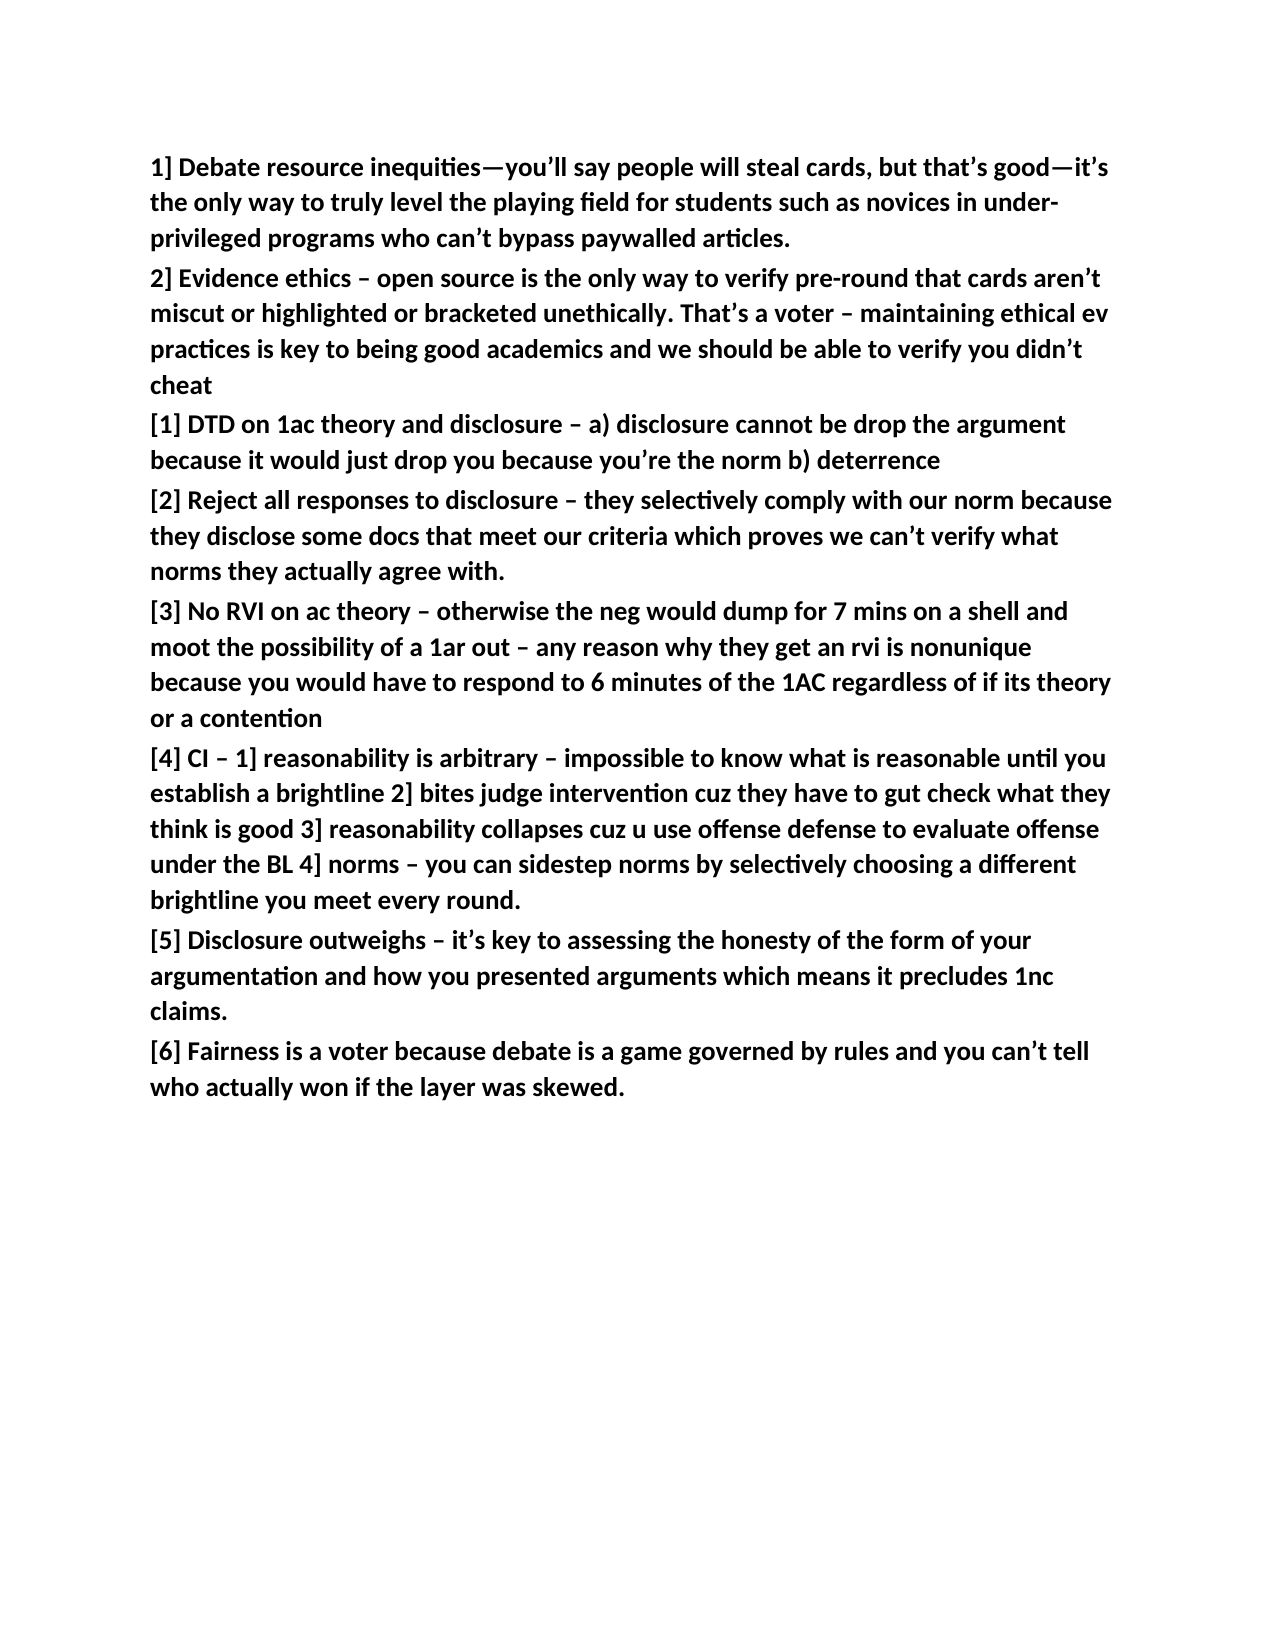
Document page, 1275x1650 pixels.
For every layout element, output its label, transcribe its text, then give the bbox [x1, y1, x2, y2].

subtitle [6] Fairness is a voter because debate is a game governed by rules and you can’t tell who actually won if the layer was skewed. [150, 1034, 1125, 1103]
subtitle [4] CI – 1] reasonability is arbitrary – impossible to know what is reasonable until you establish a brightline 2] bites judge intervention cuz they have to gut check what they think is good 3] reasonability collapses cuz u use offense defense to evaluate offense under the BL 4] norms – you can sidestep norms by selectively choosing a different brightline you meet every round. [150, 741, 1125, 916]
subtitle [2] Reject all responses to disclosure – they selectively comply with our norm because they disclose some docs that meet our criteria which proves we can’t verify what norms they actually agree with. [150, 483, 1125, 587]
subtitle [3] No RVI on ac theory – otherwise the neg would dump for 7 mins on a shell and moot the possibility of a 1ar out – any reason why they get an rvi is nonunique because you would have to respond to 6 minutes of the 1AC regardless of if its theory or a contention [150, 594, 1125, 734]
subtitle 2] Evidence ethics – open source is the only way to verify pre-round that cards aren’t miscut or highlighted or bracketed unethically. That’s a voter – maintaining ethical ev practices is key to being good academics and we should be able to verify you didn’t cheat [150, 261, 1125, 401]
subtitle 1] Debate resource inequities—you’ll say people will steal cards, but that’s good—it’s the only way to truly level the playing field for students such as novices in under-privileged programs who can’t bypass paywalled articles. [150, 150, 1125, 254]
subtitle [5] Disclosure outweighs – it’s key to assessing the honesty of the form of your argumentation and how you presented arguments which means it precludes 1nc claims. [150, 923, 1125, 1027]
subtitle [1] DTD on 1ac theory and disclosure – a) disclosure cannot be drop the argument because it would just drop you because you’re the norm b) deterrence [150, 408, 1125, 476]
